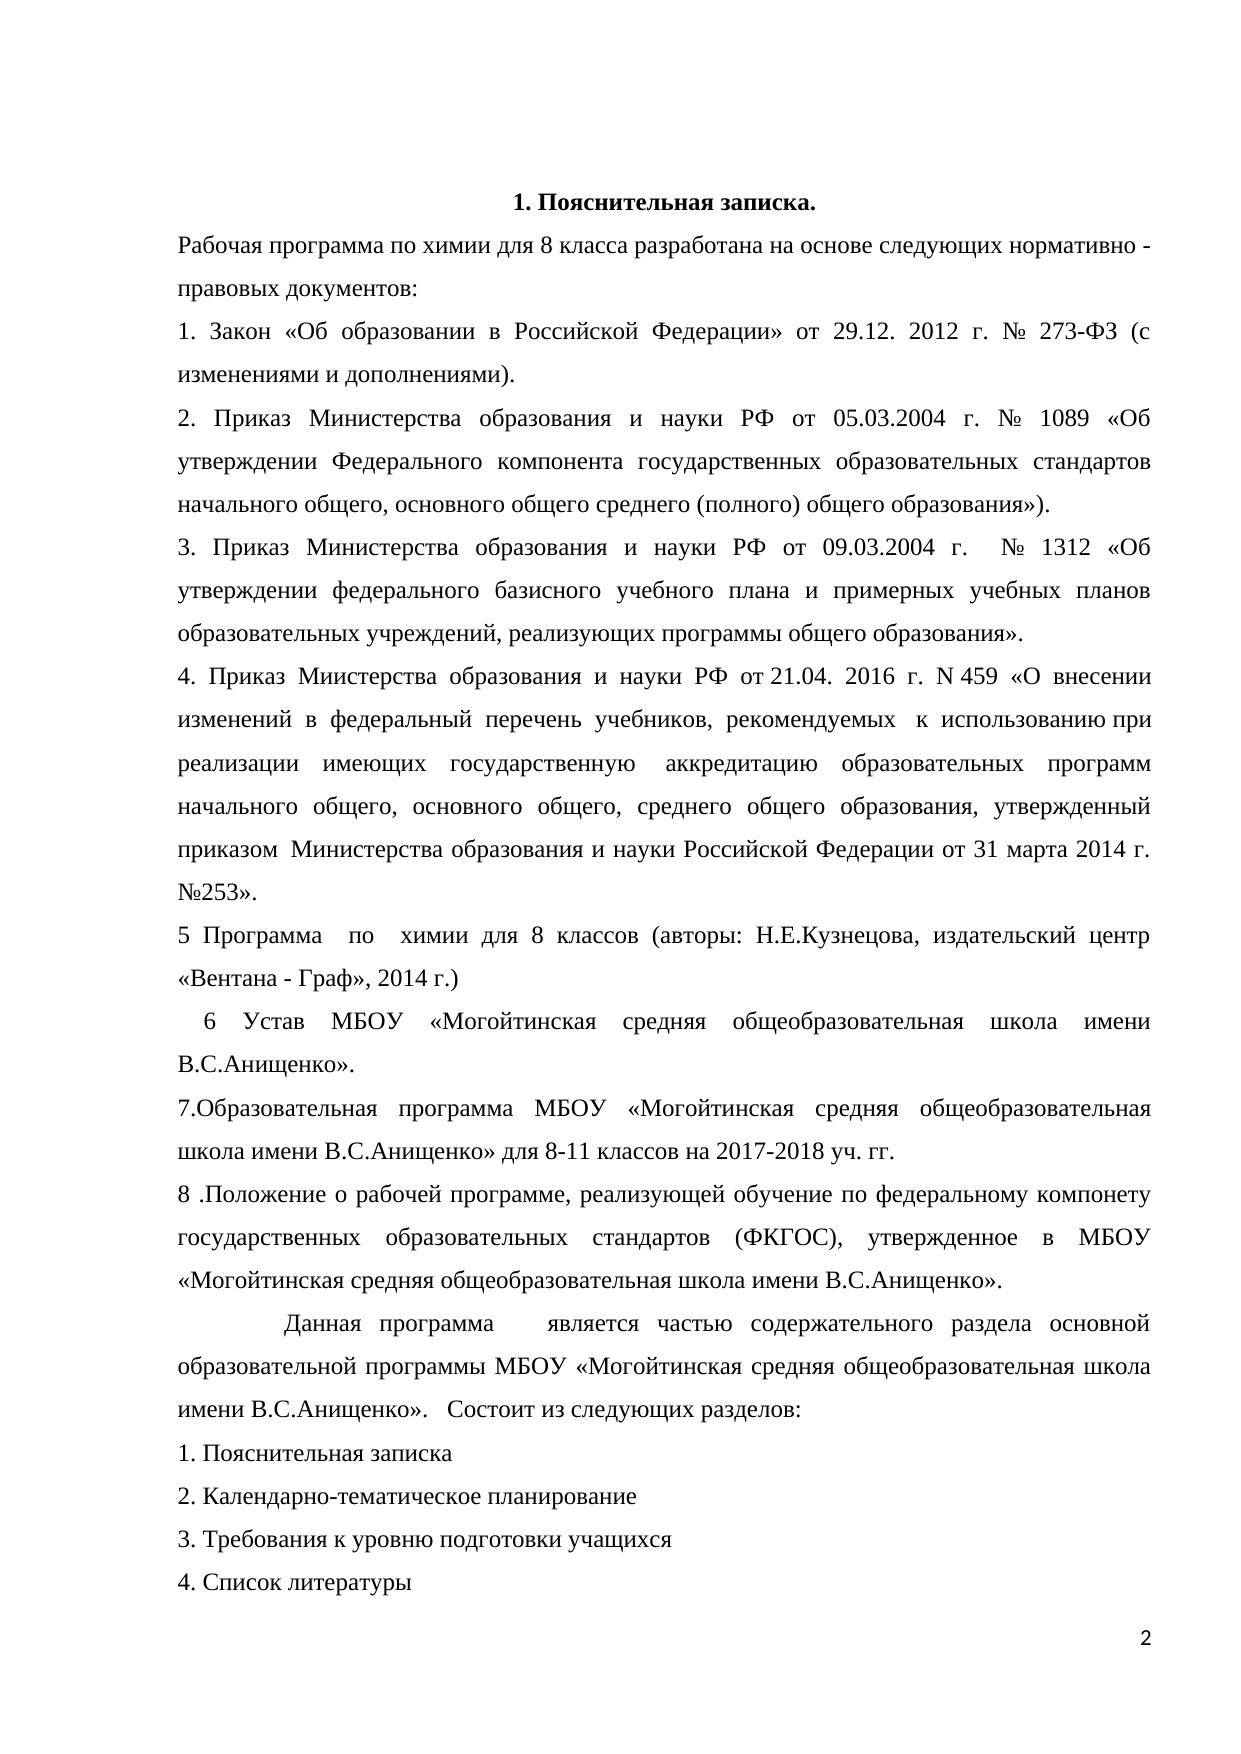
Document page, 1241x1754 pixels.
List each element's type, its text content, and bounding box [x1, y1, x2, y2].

list 8 .Положение о рабочей программе, реализующей обучение по федеральному компонету государственных образовательных стандартов (ФКГОС), утвержденное в МБОУ «Могойтинская средняя общеобразовательная школа имени В.С.Анищенко». [177, 1179, 1152, 1294]
text 2. Приказ Министерства образования и науки РФ от 05.03.2004 г. № 1089 «Об утверждении Федерального компонента государственных образовательных стандартов начального общего, основного общего среднего (полного) общего образования»). [177, 403, 1152, 518]
text 2. Календарно-тематическое планирование [177, 1481, 1152, 1509]
text 4. Список литературы [177, 1567, 1152, 1596]
text 5 Программа по химии для 8 классов (авторы: Н.Е.Кузнецова, издательский центр «Вентана - Граф», 2014 г.) [177, 920, 1152, 992]
text Рабочая программа по химии для 8 класса разработана на основе следующих нормативно - правовых документов: [177, 230, 1152, 302]
list 6 Устав МБОУ «Могойтинская средняя общеобразовательная школа имени В.С.Анищенко». [177, 1006, 1152, 1078]
text Данная программа является частью содержательного раздела основной образовательной программы МБОУ «Могойтинская средняя общеобразовательная школа имени В.С.Анищенко». Состоит из следующих разделов: [177, 1308, 1152, 1423]
list 3. Приказ Министерства образования и науки РФ от 09.03.2004 г. № 1312 «Об утверждении федерального базисного учебного плана и примерных учебных планов образовательных учреждений, реализующих программы общего образования». [177, 532, 1152, 647]
text 3. Требования к уровню подготовки учащихся [177, 1524, 1152, 1553]
list 7.Образовательная программа МБОУ «Могойтинская средняя общеобразовательная школа имени В.С.Анищенко» для 8-11 классов на 2017-2018 уч. гг. [177, 1093, 1152, 1164]
text 1. Пояснительная записка [177, 1438, 1152, 1466]
text 1. Пояснительная записка. [177, 187, 1152, 216]
text 1. Закон «Об образовании в Российской Федерации» от 29.12. 2012 г. № 273-ФЗ (с изменениями и дополнениями). [177, 316, 1152, 388]
list 4. Приказ Миистерства образования и науки РФ от 21.04. 2016 г. N 459 «О внесении изменений в федеральный перечень учебников, рекомендуемых к использованию при реализации имеющих государственную аккредитацию образовательных программ начального общего, основного общего, среднего общего образования, утвержденный приказом Министерства образования и науки Российской Федерации от 31 марта 2014 г. №253». [177, 661, 1152, 906]
